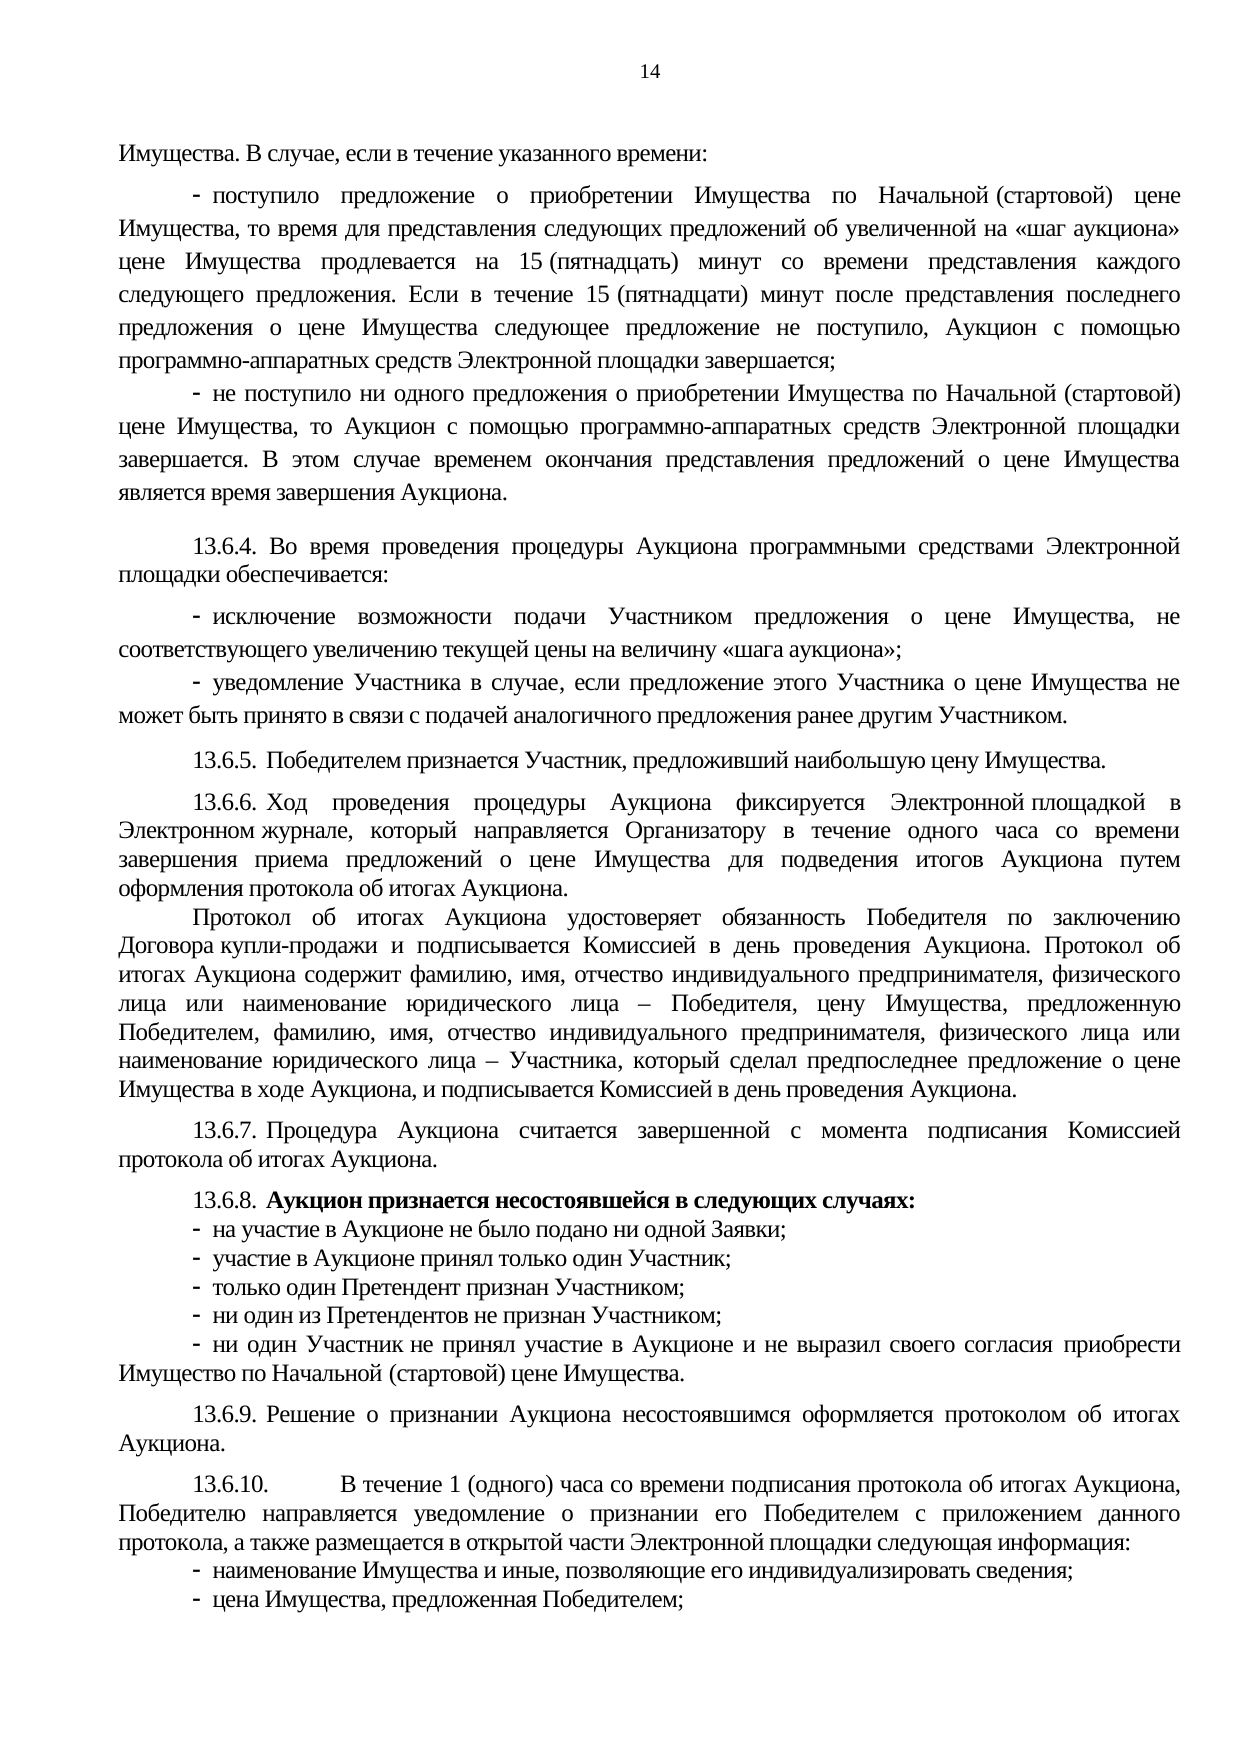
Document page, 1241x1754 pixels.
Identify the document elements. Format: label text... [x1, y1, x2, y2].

list участие в Аукционе принял только один Участник; [118, 1243, 1181, 1272]
list Ход проведения процедуры Аукциона фиксируется Электронной площадкой в Электронном журнале, который направляется Организатору в течение одного часа со времени завершения приема предложений о цене Имущества для подведения итогов Аукциона путем оформления протокола об итогах Аукциона. [118, 787, 1181, 902]
list Процедура Аукциона считается завершенной с момента подписания Комиссией протокола об итогах Аукциона. [118, 1115, 1181, 1173]
list на участие в Аукционе не было подано ни одной Заявки; [118, 1214, 1181, 1243]
list Победителем признается Участник, предложивший наибольшую цену Имущества. [118, 745, 1181, 774]
list исключение возможности подачи Участником предложения о цене Имущества, не соответствующего увеличению текущей цены на величину «шага аукциона»; [118, 601, 1181, 662]
list не поступило ни одного предложения о приобретении Имущества по Начальной (стартовой) цене Имущества, то Аукцион с помощью программно-аппаратных средств Электронной площадки завершается. В этом случае временем окончания представления предложений о цене Имущества является время завершения Аукциона. [118, 378, 1181, 506]
list наименование Имущества и иные, позволяющие его индивидуализировать сведения; [118, 1555, 1181, 1584]
list Решение о признании Аукциона несостоявшимся оформляется протоколом об итогах Аукциона. [118, 1399, 1181, 1457]
list цена Имущества, предложенная Победителем; [118, 1584, 1181, 1613]
list поступило предложение о приобретении Имущества по Начальной (стартовой) цене Имущества, то время для представления следующих предложений об увеличенной на «шаг аукциона» цене Имущества продлевается на 15 (пятнадцать) минут со времени представления каждого следующего предложения. Если в течение 15 (пятнадцати) минут после представления последнего предложения о цене Имущества следующее предложение не поступило, Аукцион с помощью программно-аппаратных средств Электронной площадки завершается; [118, 180, 1181, 373]
list только один Претендент признан Участником; [118, 1272, 1181, 1300]
list Аукцион признается несостоявшейся в следующих случаях: [118, 1185, 1181, 1214]
text 13.6.4. Во время проведения процедуры Аукциона программными средствами Электронной площадки обеспечивается: [118, 531, 1181, 588]
text Протокол об итогах Аукциона удостоверяет обязанность Победителя по заключению Договора купли-продажи и подписывается Комиссией в день проведения Аукциона. Протокол об итогах Аукциона содержит фамилию, имя, отчество индивидуального предпринимателя, физического лица или наименование юридического лица – Победителя, цену Имущества, предложенную Победителем, фамилию, имя, отчество индивидуального предпринимателя, физического лица или наименование юридического лица – Участника, который сделал предпоследнее предложение о цене Имущества в ходе Аукциона, и подписывается Комиссией в день проведения Аукциона. [118, 902, 1181, 1103]
list уведомление Участника в случае, если предложение этого Участника о цене Имущества не может быть принято в связи с подачей аналогичного предложения ранее другим Участником. [118, 667, 1181, 728]
list В течение 1 (одного) часа со времени подписания протокола об итогах Аукциона, Победителю направляется уведомление о признании его Победителем с приложением данного протокола, а также размещается в открытой части Электронной площадки следующая информация: [118, 1469, 1181, 1555]
list ни один из Претендентов не признан Участником; [118, 1300, 1181, 1329]
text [118, 138, 1181, 167]
list ни один Участник не принял участие в Аукционе и не выразил своего согласия приобрести Имущество по Начальной (стартовой) цене Имущества. [118, 1329, 1181, 1387]
